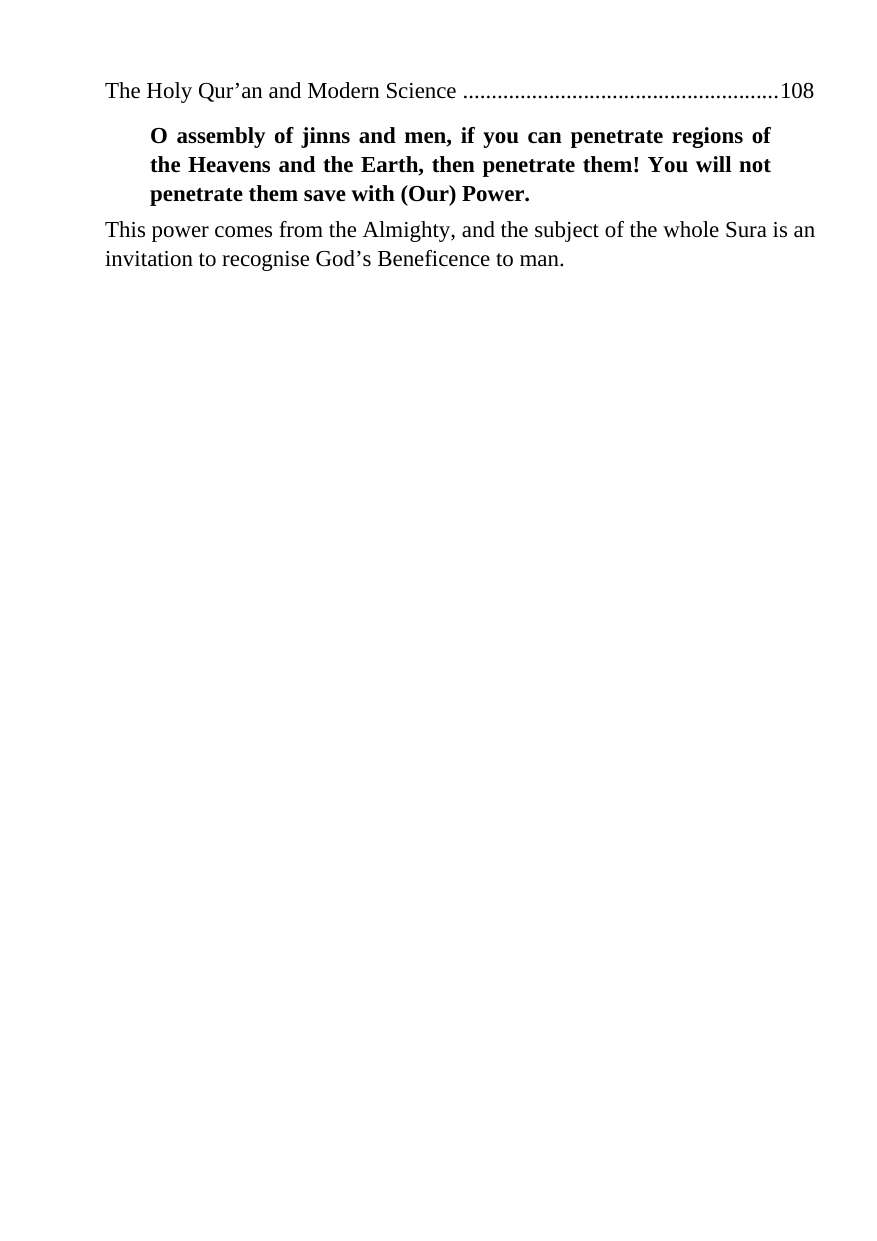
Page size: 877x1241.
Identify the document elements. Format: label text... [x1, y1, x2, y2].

text This power comes from the Almighty, and the subject of the whole Sura is an invitation to recognise God’s Beneficence to man. [105, 214, 817, 272]
text O assembly of jinns and men, if you can penetrate regions of the Heavens and the Earth, then penetrate them! You will not penetrate them save with (Our) Power. [150, 120, 772, 207]
